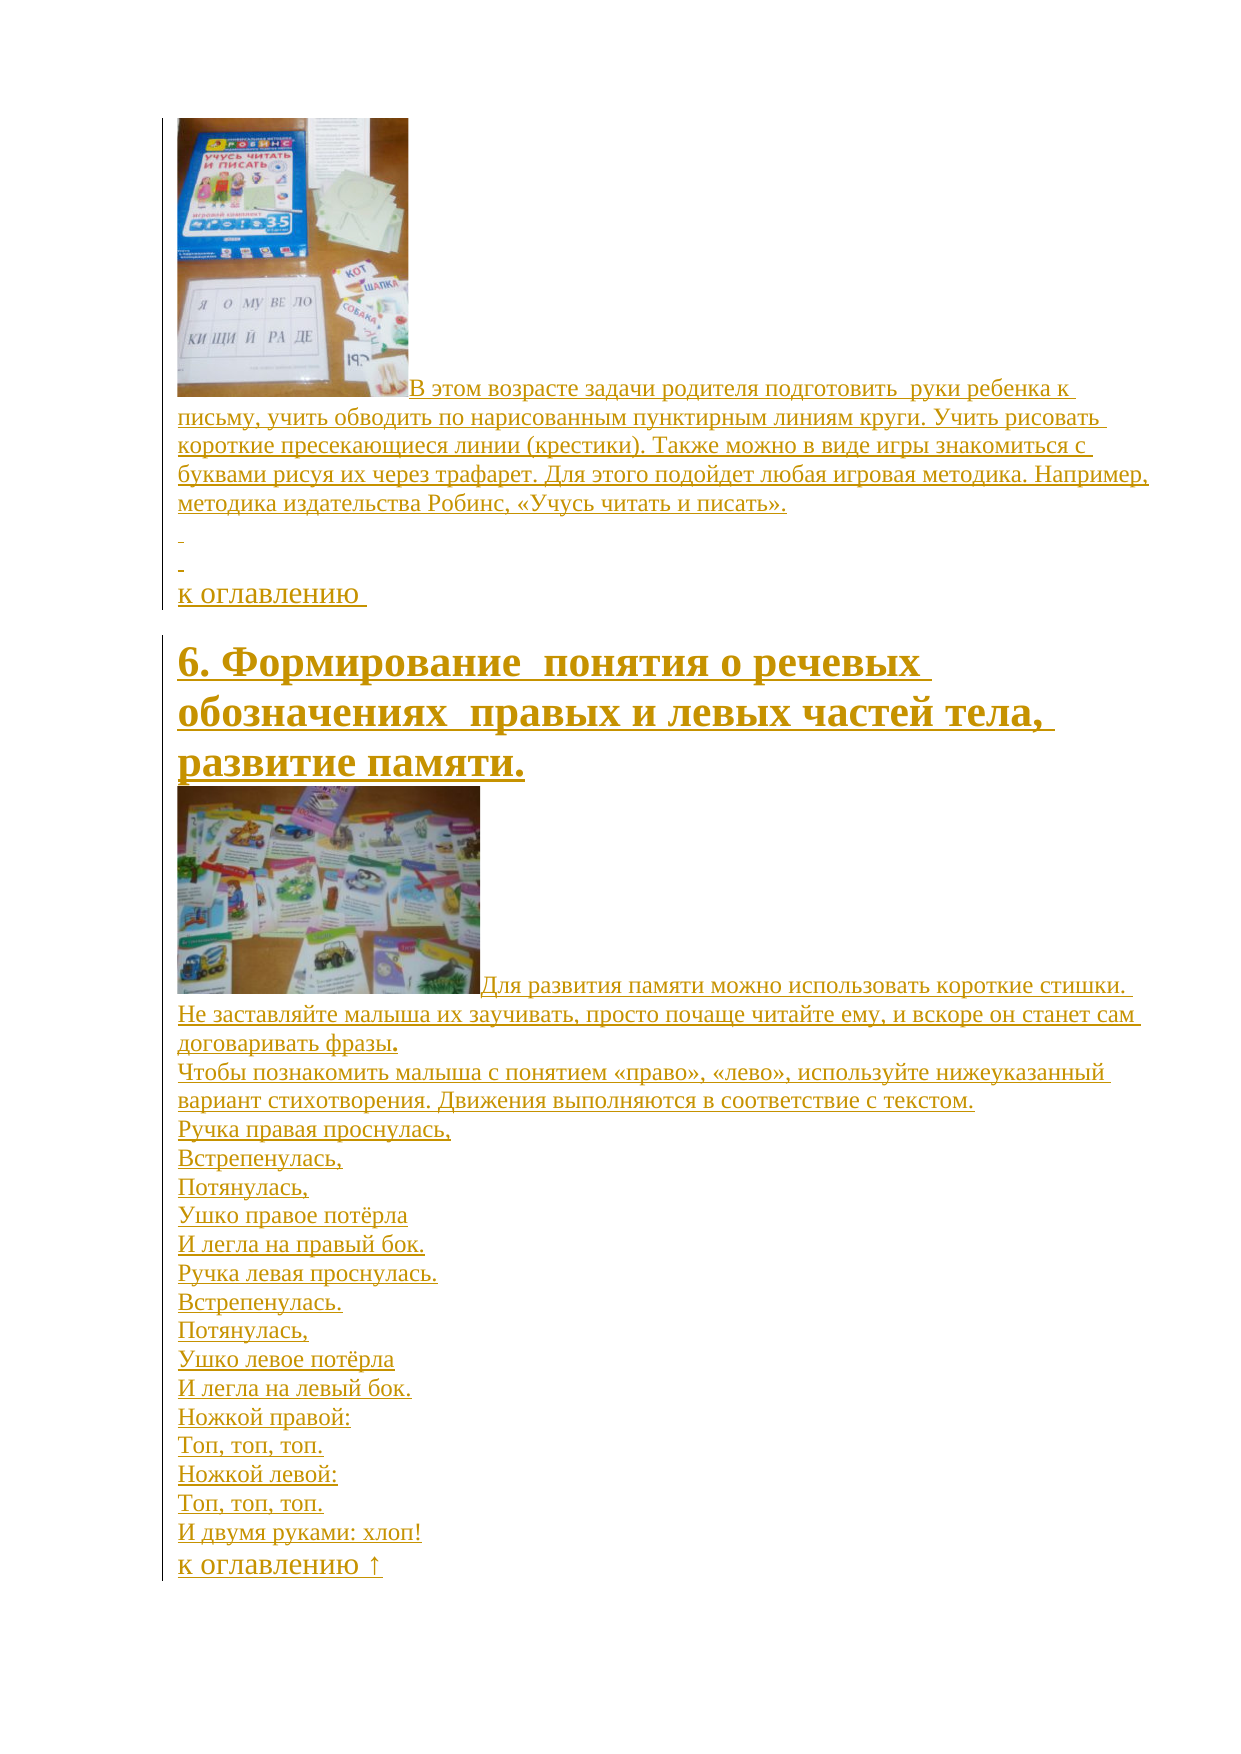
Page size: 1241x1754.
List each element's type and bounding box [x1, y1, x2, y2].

picture [177, 786, 481, 994]
picture [177, 118, 409, 397]
